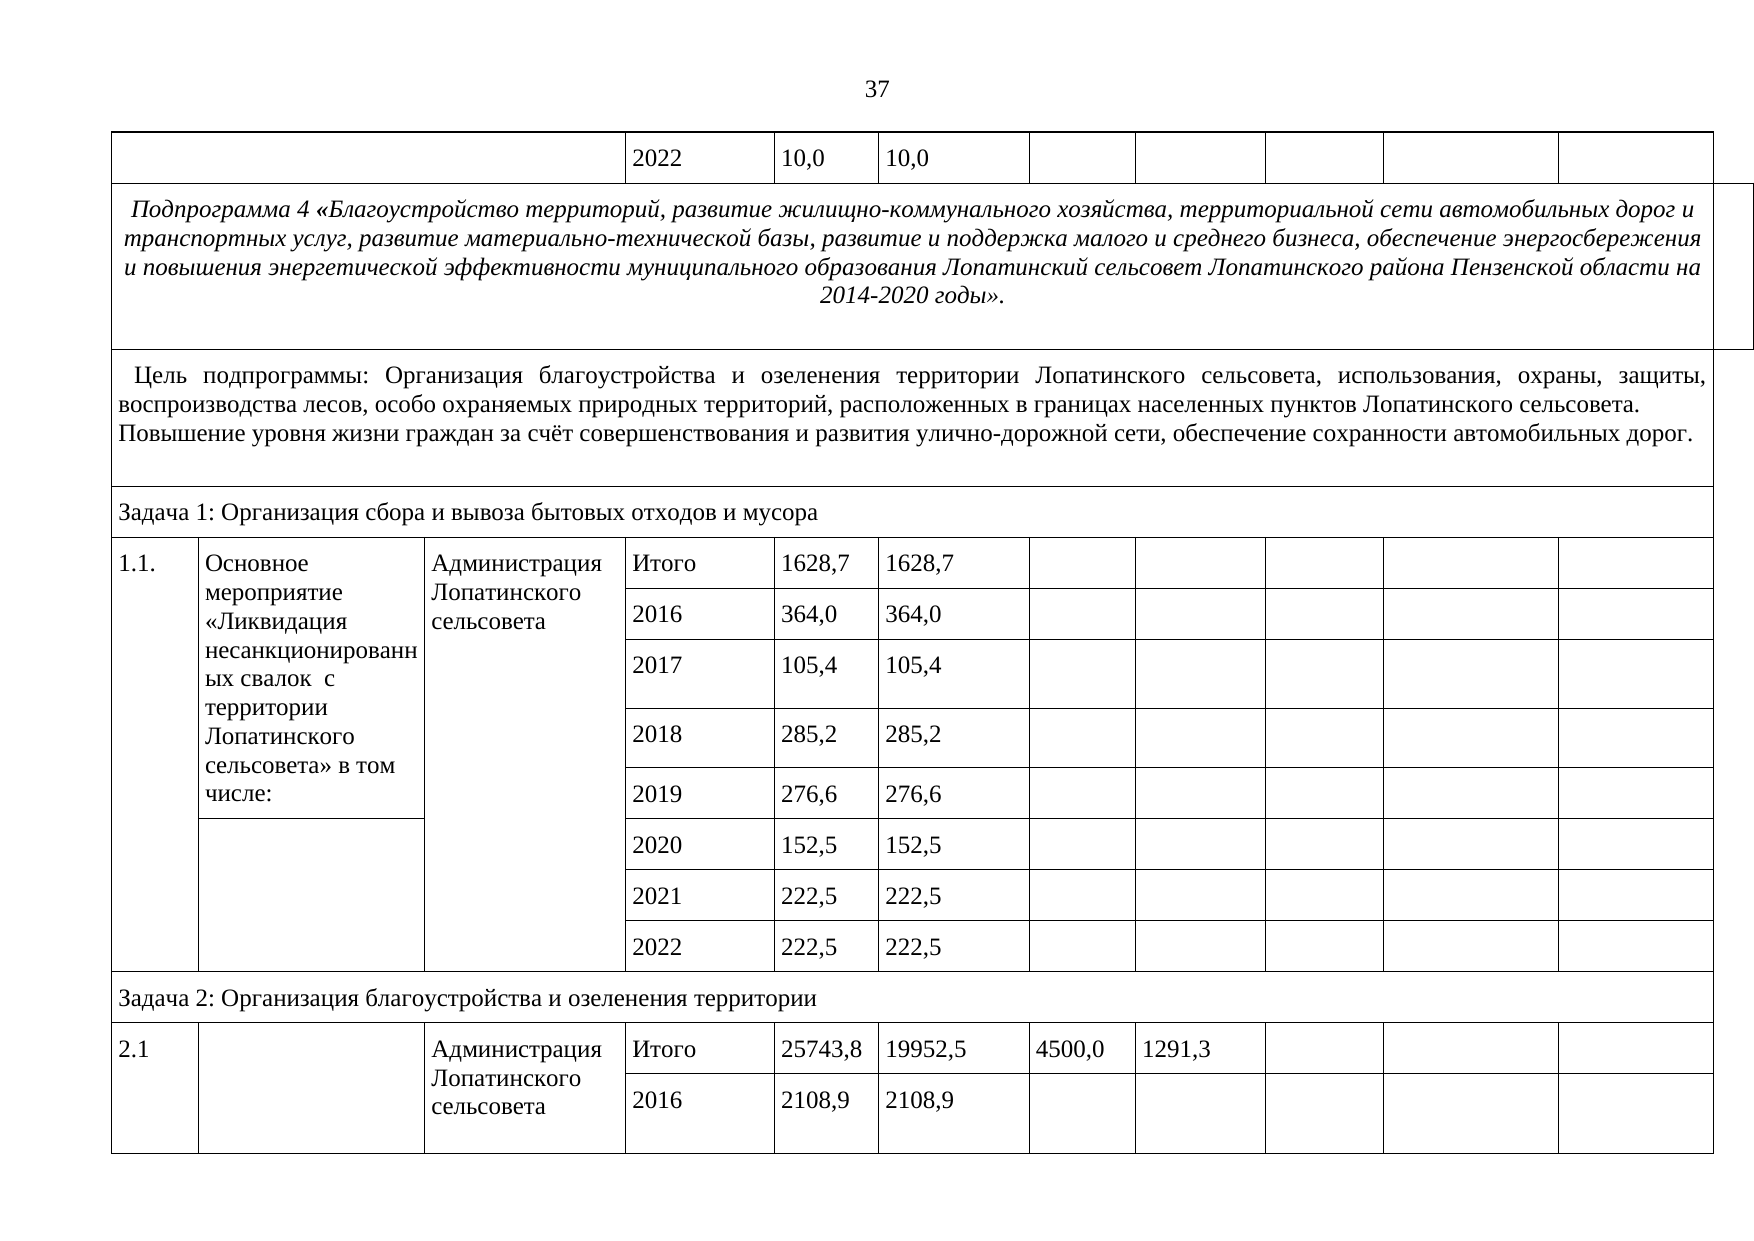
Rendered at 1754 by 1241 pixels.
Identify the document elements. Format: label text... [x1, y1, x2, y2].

table_cell [1714, 184, 1753, 348]
table_cell 285,2 [775, 709, 878, 767]
table_cell [1384, 709, 1558, 767]
table_cell 1628,7 [879, 538, 1029, 588]
table_cell [1136, 768, 1265, 818]
table_cell Итого [626, 1023, 774, 1073]
table_cell 2018 [626, 709, 774, 767]
table_cell 222,5 [879, 921, 1029, 971]
table_cell [1559, 709, 1713, 767]
table_cell 152,5 [879, 819, 1029, 869]
table_cell [1384, 1023, 1558, 1073]
table_cell [1030, 709, 1135, 767]
table_cell [1559, 1023, 1713, 1073]
table_cell 2016 [626, 589, 774, 639]
table_cell 285,2 [879, 709, 1029, 767]
table_cell [1136, 1074, 1265, 1153]
table_cell [1559, 589, 1713, 639]
table_cell 1628,7 [775, 538, 878, 588]
table_cell [1136, 870, 1265, 920]
table_cell [1559, 538, 1713, 588]
table_cell 1.1. [112, 538, 198, 971]
table_cell Задача 2: Организация благоустройства и озеленения территории [112, 972, 1713, 1022]
table_cell [1384, 921, 1558, 971]
table_cell 2.1 [112, 1023, 198, 1153]
table_cell 2021 [626, 870, 774, 920]
table_cell Итого [626, 538, 774, 588]
table_cell 222,5 [775, 870, 878, 920]
table_cell [1136, 640, 1265, 708]
table_cell [112, 133, 625, 182]
table_cell 2022 [626, 133, 774, 182]
table_cell [1136, 133, 1265, 182]
table_cell Подпрограмма 4 «Благоустройство территорий, развитие жилищно-коммунального хозяйства, территориальной сети автомобильных дорог и транспортных услуг, развитие материально-технической базы, развитие и поддержка малого и среднего бизнеса, обеспечение энергосбережения и повышения энергетической эффективности муниципального образования Лопатинский сельсовет Лопатинского района Пензенской области на 2014-2020 годы». [112, 184, 1713, 348]
table_cell [1384, 819, 1558, 869]
table_cell Цель подпрограммы: Организация благоустройства и озеленения территории Лопатинского сельсовета, использования, охраны, защиты, воспроизводства лесов, особо охраняемых природных территорий, расположенных в границах населенных пунктов Лопатинского сельсовета. Повышение уровня жизни граждан за счёт совершенствования и развития улично-дорожной сети, обеспечение сохранности автомобильных дорог. [112, 350, 1713, 486]
table_cell [1559, 870, 1713, 920]
table_cell 276,6 [879, 768, 1029, 818]
table_cell [1136, 709, 1265, 767]
table_cell [1384, 870, 1558, 920]
table_cell [1136, 538, 1265, 588]
table_cell [1030, 768, 1135, 818]
table_cell 152,5 [775, 819, 878, 869]
table_cell 222,5 [775, 921, 878, 971]
table_cell [1030, 538, 1135, 588]
table_cell 1291,3 [1136, 1023, 1265, 1073]
table_cell [1136, 921, 1265, 971]
table_cell [1559, 921, 1713, 971]
table_cell Основное мероприятие «Ликвидация несанкционированных свалок с территории Лопатинского сельсовета» в том числе: [199, 538, 424, 818]
table_cell [1559, 768, 1713, 818]
table_cell 10,0 [879, 133, 1029, 182]
table_cell [1384, 768, 1558, 818]
table_cell [1266, 1074, 1383, 1153]
table_cell [1266, 819, 1383, 869]
table_cell 4500,0 [1030, 1023, 1135, 1073]
table_cell [1266, 870, 1383, 920]
table_cell [1030, 1074, 1135, 1153]
table_cell 2017 [626, 640, 774, 708]
table_cell 2108,9 [775, 1074, 878, 1153]
table_cell [1136, 819, 1265, 869]
table_cell Администрация Лопатинского сельсовета [425, 1023, 625, 1153]
table_cell [199, 819, 424, 971]
table_cell 2019 [626, 768, 774, 818]
table_cell [1030, 640, 1135, 708]
table_cell [1384, 1074, 1558, 1153]
table_cell [1384, 589, 1558, 639]
table_cell 364,0 [775, 589, 878, 639]
table_cell [1266, 640, 1383, 708]
table_cell [199, 1023, 424, 1153]
table_cell 10,0 [775, 133, 878, 182]
table_cell [1384, 133, 1558, 182]
table_cell [1030, 819, 1135, 869]
table_cell 2022 [626, 921, 774, 971]
table_cell [1266, 768, 1383, 818]
table_cell [1266, 133, 1383, 182]
table_cell [1559, 640, 1713, 708]
table_cell 2020 [626, 819, 774, 869]
table_cell [1266, 538, 1383, 588]
table_cell [1030, 870, 1135, 920]
table_cell Администрация Лопатинского сельсовета [425, 538, 625, 971]
table_cell [1559, 133, 1713, 182]
table_cell [1559, 819, 1713, 869]
table_cell [1266, 589, 1383, 639]
table_cell [1384, 640, 1558, 708]
table_cell [1030, 133, 1135, 182]
table_cell 105,4 [879, 640, 1029, 708]
table_cell [1266, 709, 1383, 767]
table_cell 105,4 [775, 640, 878, 708]
table_cell Задача 1: Организация сбора и вывоза бытовых отходов и мусора [112, 487, 1713, 537]
table_cell [1266, 921, 1383, 971]
table_cell [1136, 589, 1265, 639]
table_cell 19952,5 [879, 1023, 1029, 1073]
table_cell 2016 [626, 1074, 774, 1153]
table_cell 2108,9 [879, 1074, 1029, 1153]
table_cell [1030, 589, 1135, 639]
table_cell [1266, 1023, 1383, 1073]
table_cell 25743,8 [775, 1023, 878, 1073]
table_cell [1384, 538, 1558, 588]
table_cell 364,0 [879, 589, 1029, 639]
table_cell [1030, 921, 1135, 971]
table_cell [1559, 1074, 1713, 1153]
table_cell 276,6 [775, 768, 878, 818]
table_cell 222,5 [879, 870, 1029, 920]
